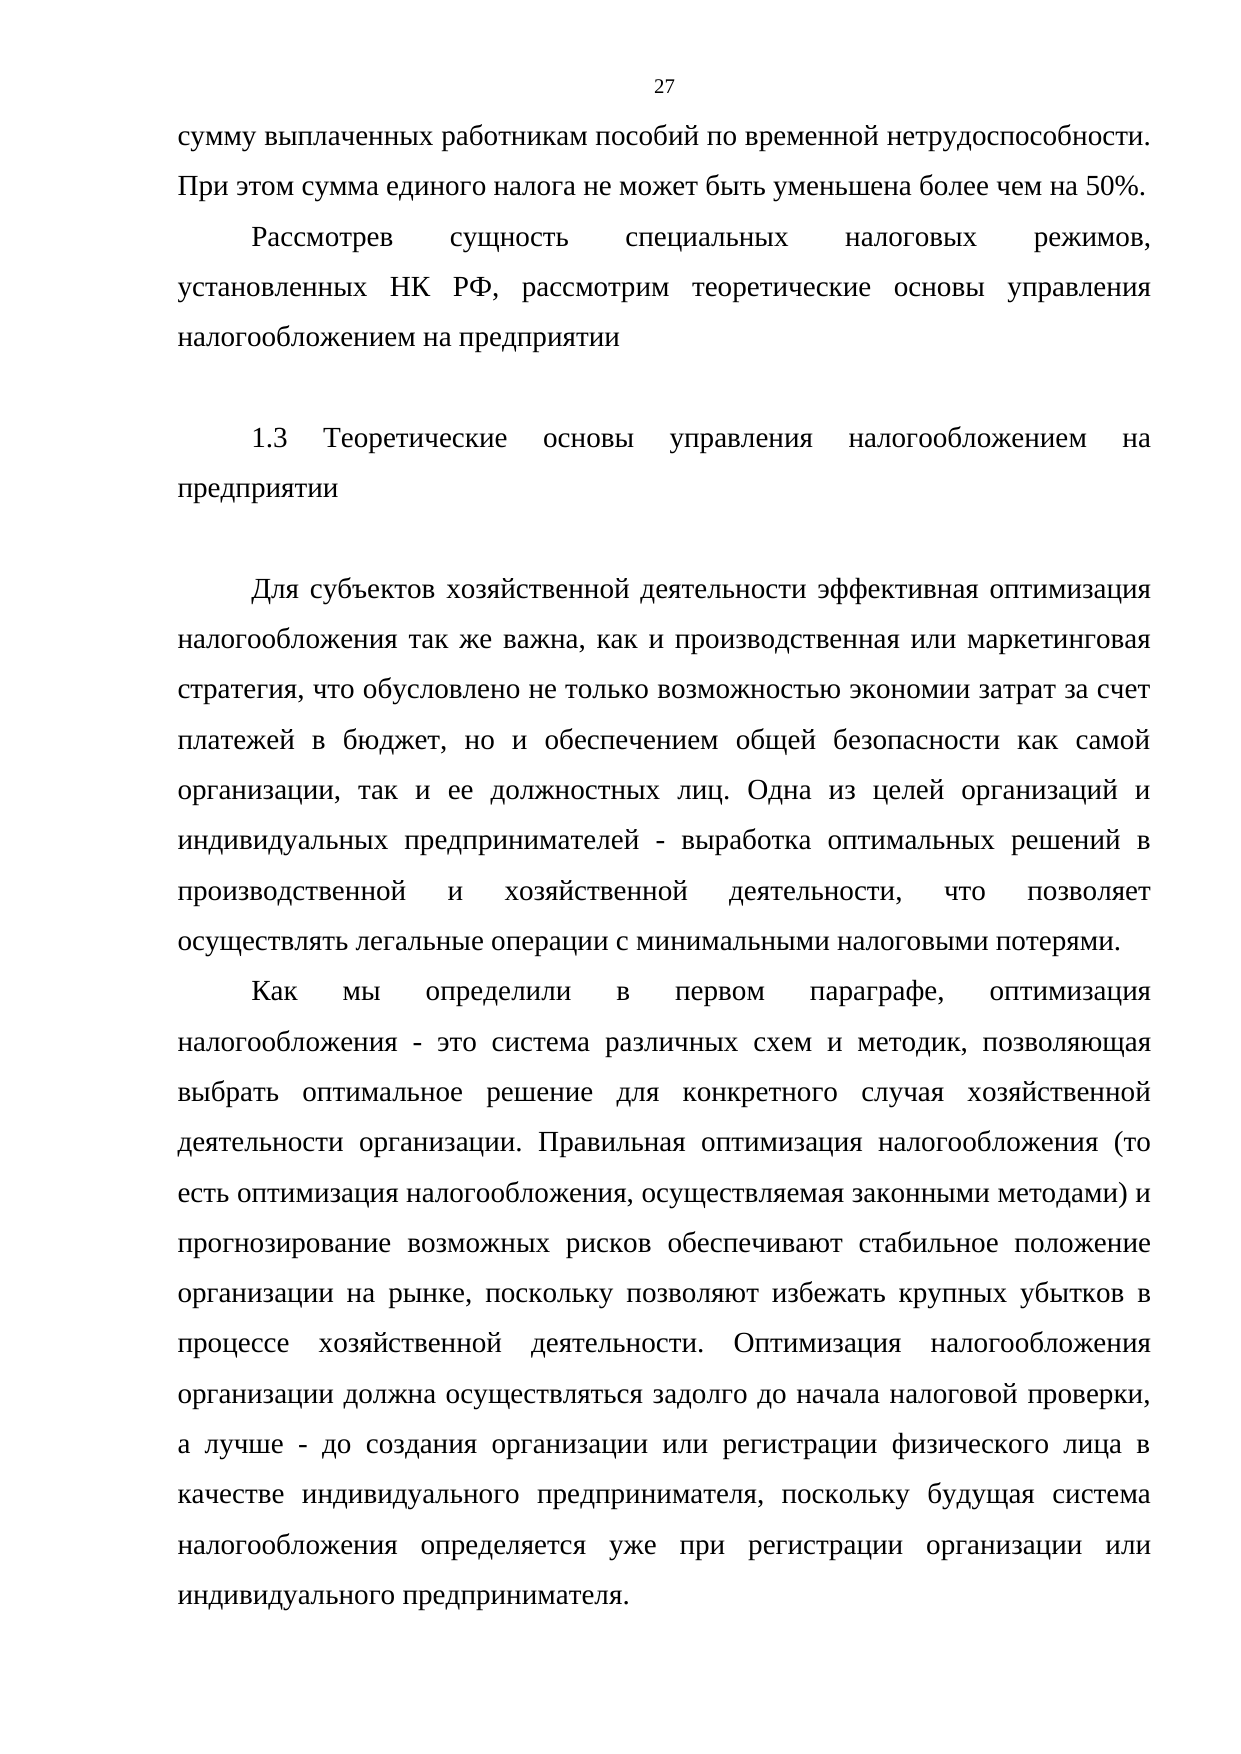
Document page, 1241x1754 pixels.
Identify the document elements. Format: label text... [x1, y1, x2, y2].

text Для субъектов хозяйственной деятельности эффективная оптимизация налогообложения так же важна, как и производственная или маркетинговая стратегия, что обусловлено не только возможностью экономии затрат за счет платежей в бюджет, но и обеспечением общей безопасности как самой организации, так и ее должностных лиц. Одна из целей организаций и индивидуальных предпринимателей - выработка оптимальных решений в производственной и хозяйственной деятельности, что позволяет осуществлять легальные операции с минимальными налоговыми потерями. [177, 571, 1152, 957]
text Как мы определили в первом параграфе, оптимизация налогообложения - это система различных схем и методик, позволяющая выбрать оптимальное решение для конкретного случая хозяйственной деятельности организации. Правильная оптимизация налогообложения (то есть оптимизация налогообложения, осуществляемая законными методами) и прогнозирование возможных рисков обеспечивают стабильное положение организации на рынке, поскольку позволяют избежать крупных убытков в процессе хозяйственной деятельности. Оптимизация налогообложения организации должна осуществляться задолго до начала налоговой проверки, а лучше - до создания организации или регистрации физического лица в качестве индивидуального предпринимателя, поскольку будущая система налогообложения определяется уже при регистрации организации или индивидуального предпринимателя. [177, 973, 1152, 1611]
text 1.3 Теоретические основы управления налогообложением на предприятии [177, 420, 1152, 504]
text Рассмотрев сущность специальных налоговых режимов, установленных НК РФ, рассмотрим теоретические основы управления налогообложением на предприятии [177, 219, 1152, 353]
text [177, 118, 1152, 202]
